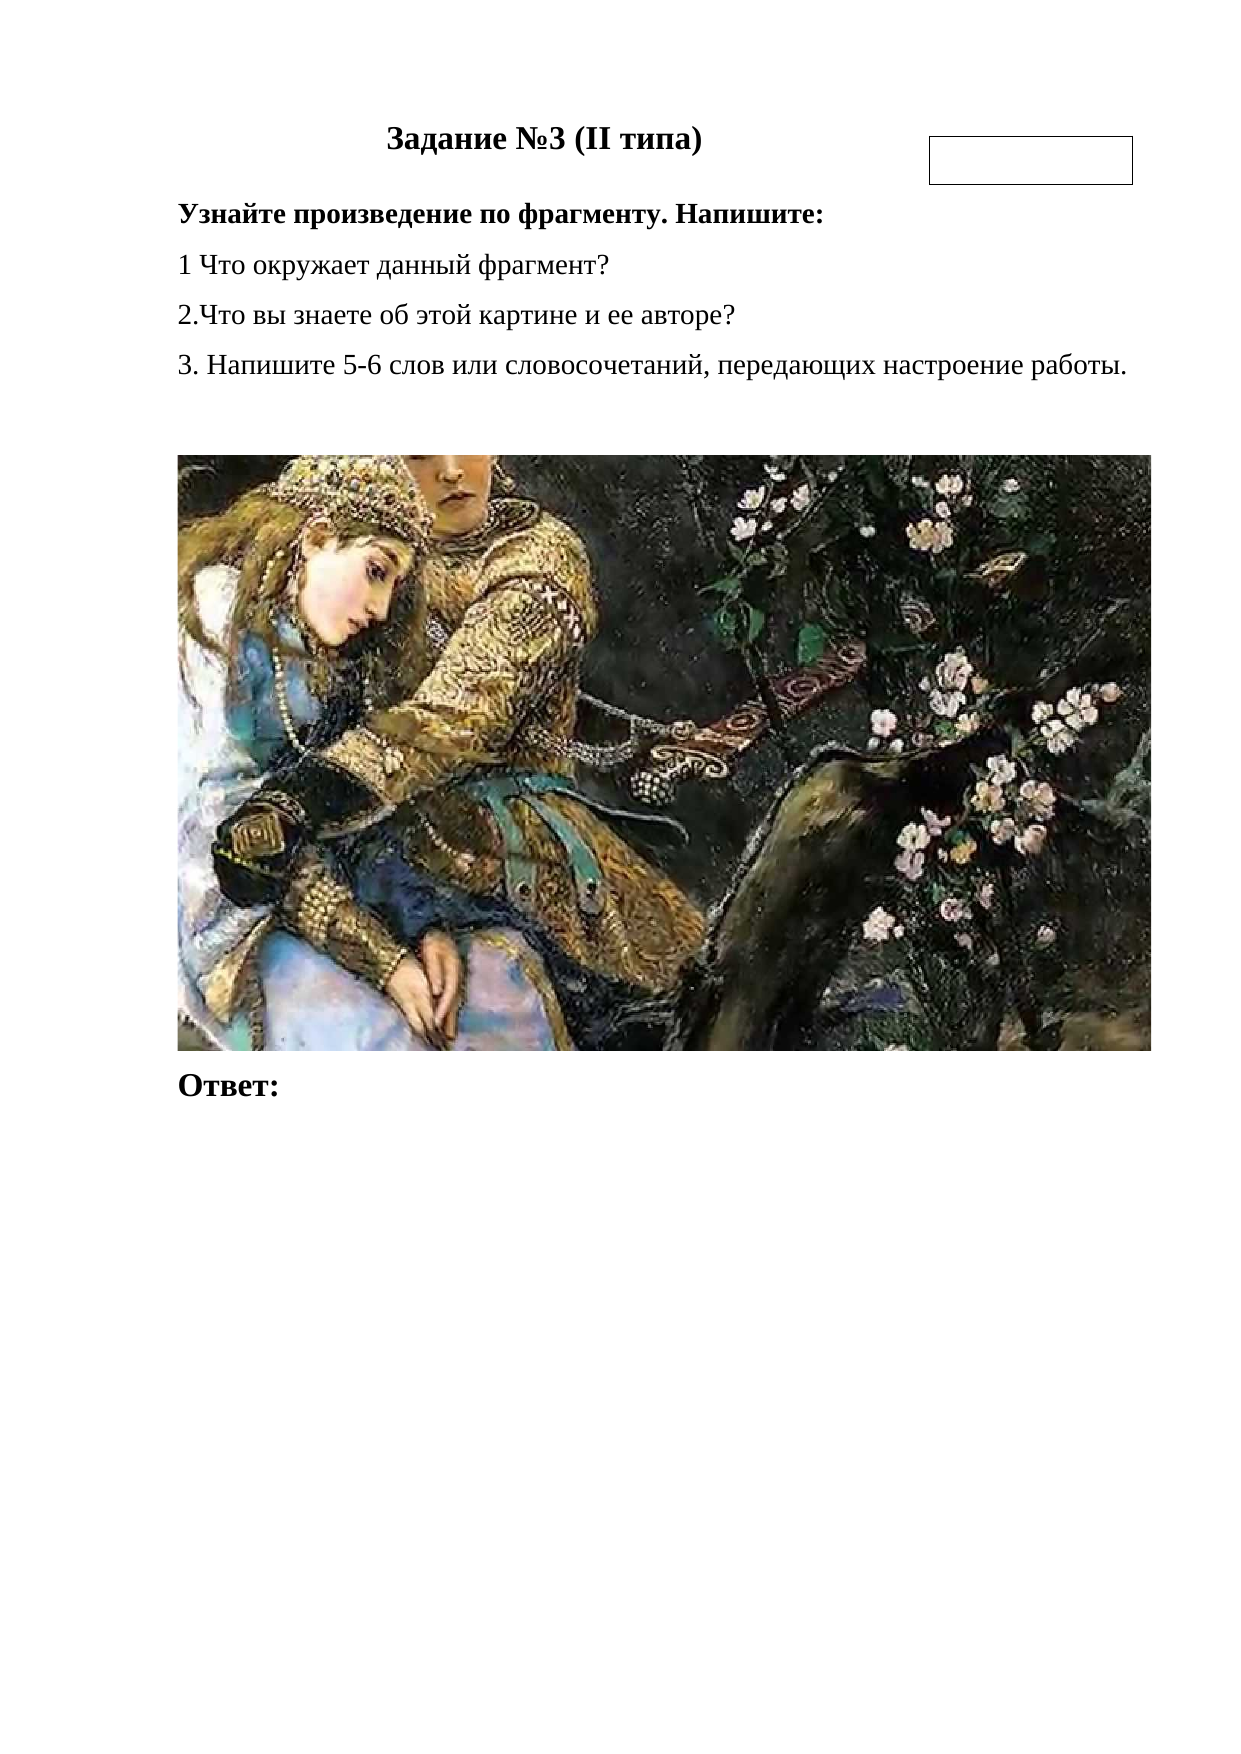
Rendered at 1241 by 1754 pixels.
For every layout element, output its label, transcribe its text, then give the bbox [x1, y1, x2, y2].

text 1 Что окружает данный фрагмент? [177, 247, 1152, 280]
table_header [930, 137, 1132, 183]
text Ответ: [177, 1065, 1152, 1103]
text 3. Напишите 5-6 слов или словосочетаний, передающих настроение работы. [177, 347, 1152, 381]
text 2.Что вы знаете об этой картине и ее авторе? [177, 297, 1152, 331]
text Задание №3 (II типа) [177, 118, 1152, 156]
picture [177, 455, 1152, 1051]
text Узнайте произведение по фрагменту. Напишите: [177, 196, 1152, 230]
